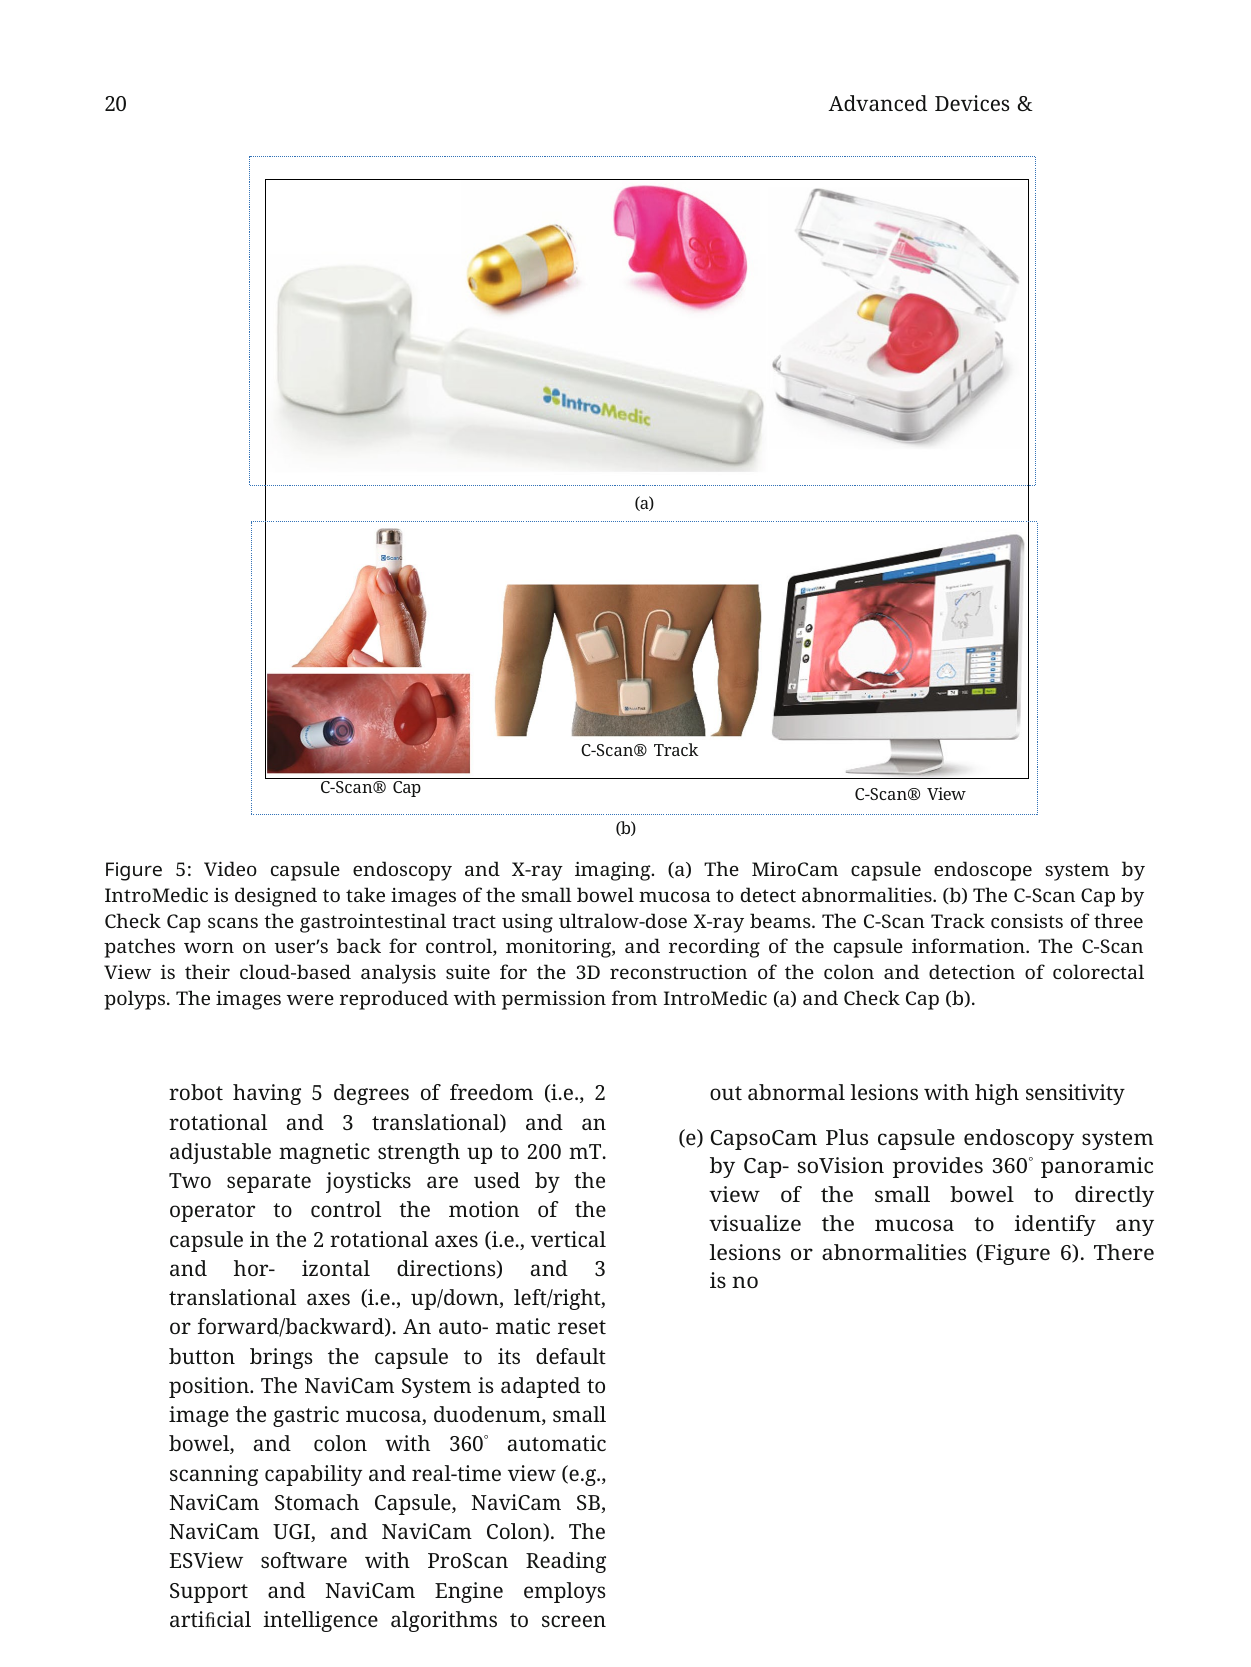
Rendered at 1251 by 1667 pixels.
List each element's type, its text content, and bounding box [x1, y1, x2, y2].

text (b) [403, 817, 848, 839]
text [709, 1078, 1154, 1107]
text robot having 5 degrees of freedom (i.e., 2 rotational and 3 translational) and an adjustable magnetic strength up to 200 mT. Two separate joysticks are used by the operator to control the motion of the capsule in the 2 rotational axes (i.e., vertical and hor- izontal directions) and 3 translational axes (i.e., up/down, left/right, or forward/backward). An auto- matic reset button brings the capsule to its default position. The NaviCam System is adapted to image the gastric mucosa, duodenum, small bowel, and colon with 360° automatic scanning capability and real-time view (e.g., NaviCam Stomach Capsule, NaviCam SB, NaviCam UGI, and NaviCam Colon). The ESView software with ProScan Reading Support and NaviCam Engine employs artiﬁcial intelligence algorithms to screen out abnormal lesions with high sensitivity [169, 1078, 607, 1634]
text Figure 5: Video capsule endoscopy and X-ray imaging. (a) The MiroCam capsule endoscope system by IntroMedic is designed to take images of the small bowel mucosa to detect abnormalities. (b) The C-Scan Cap by Check Cap scans the gastrointestinal tract using ultralow-dose X-ray beams. The C-Scan Track consists of three patches worn on user’s back for control, monitoring, and recording of the capsule information. The C-Scan View is their cloud-based analysis suite for the 3D reconstruction of the colon and detection of colorectal polyps. The images were reproduced with permission from IntroMedic (a) and Check Cap (b). [104, 856, 1146, 1011]
list CapsoCam Plus capsule endoscopy system by Cap- soVision provides 360° panoramic view of the small bowel to directly visualize the mucosa to identify any lesions or abnormalities (Figure 6). There is no [678, 1123, 1154, 1295]
picture [266, 180, 1028, 778]
